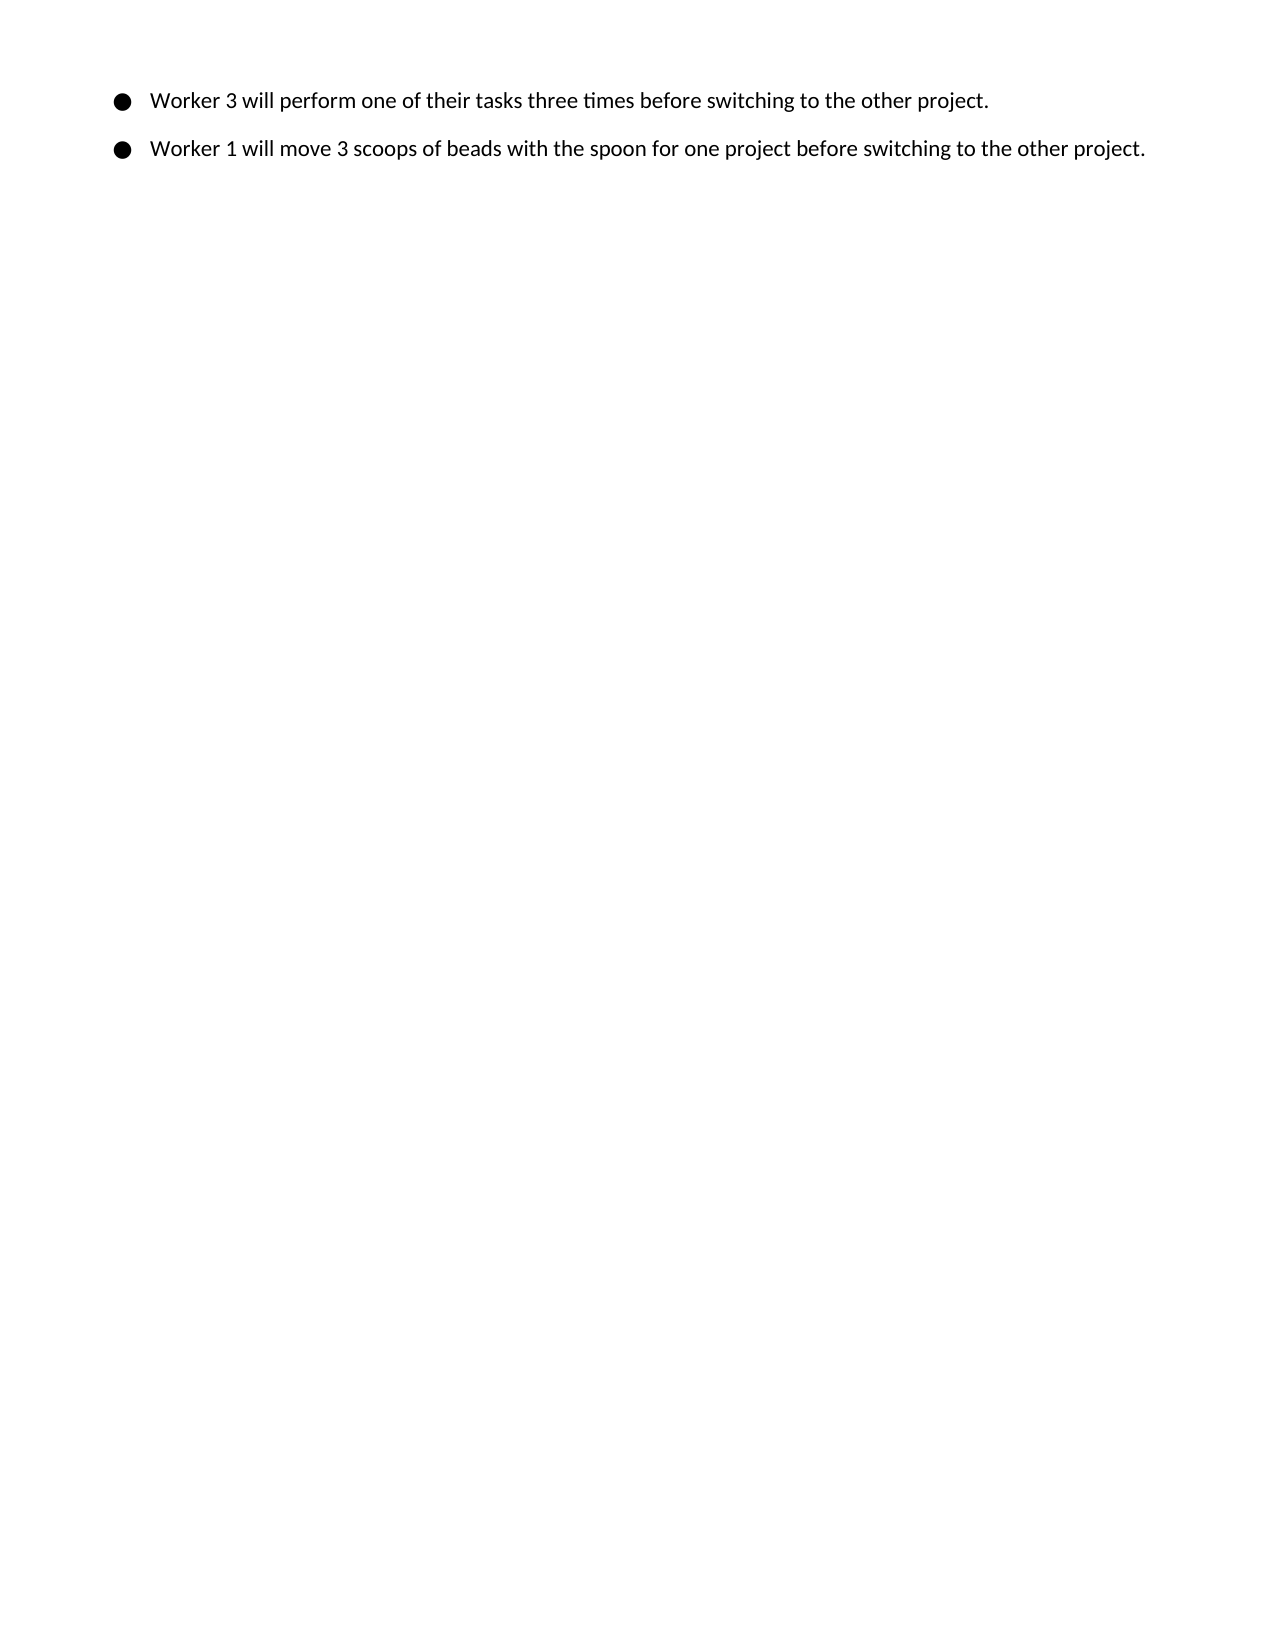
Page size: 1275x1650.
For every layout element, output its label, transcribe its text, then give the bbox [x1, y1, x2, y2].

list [112, 122, 1200, 169]
list Worker 3 will perform one of their tasks three times before switching to the other project. [112, 75, 1200, 122]
